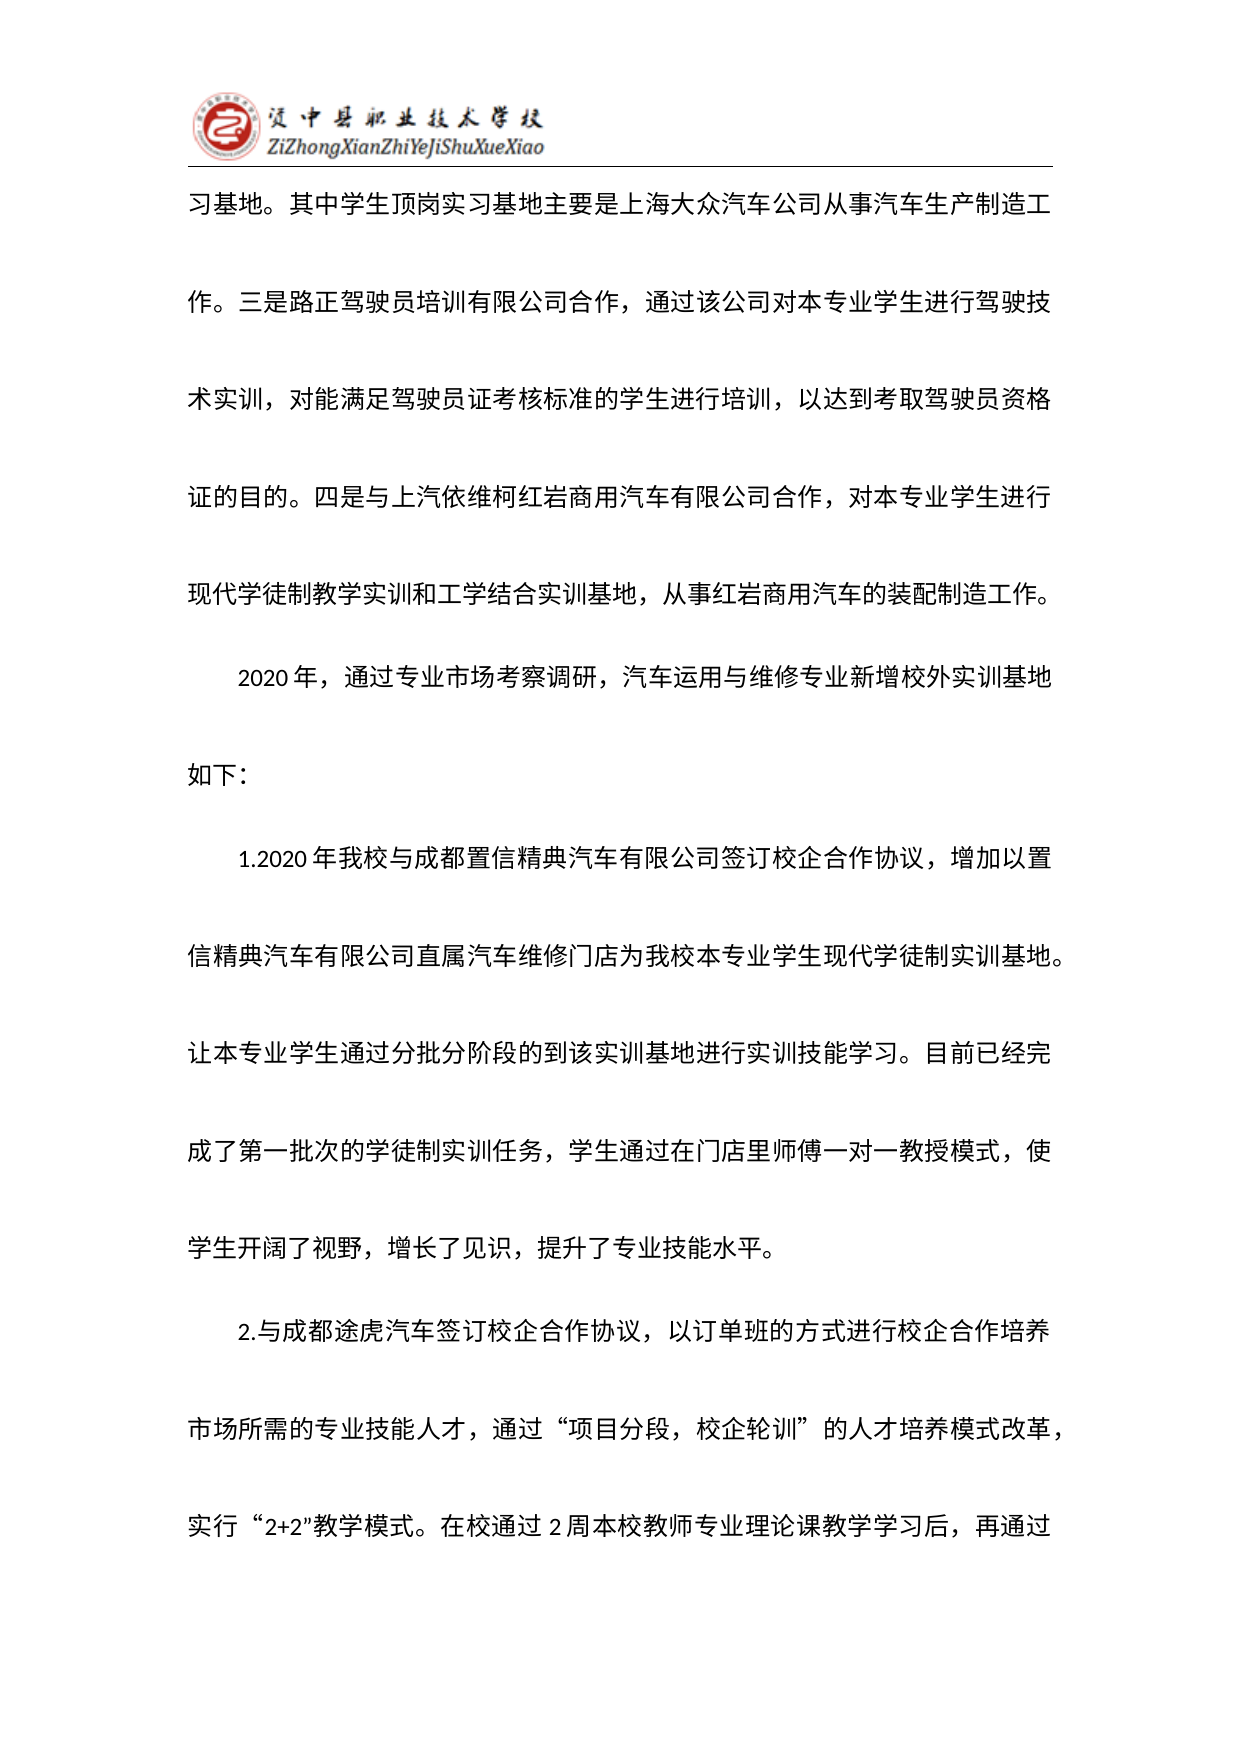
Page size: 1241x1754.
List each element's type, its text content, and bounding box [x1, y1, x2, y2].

picture [187, 88, 550, 164]
text 1.2020年我校与成都置信精典汽车有限公司签订校企合作协议，增加以置信精典汽车有限公司直属汽车维修门店为我校本专业学生现代学徒制实训基地。让本专业学生通过分批分阶段的到该实训基地进行实训技能学习。目前已经完成了第一批次的学徒制实训任务，学生通过在门店里师傅一对一教授模式，使学生开阔了视野，增长了见识，提升了专业技能水平。 [187, 824, 1053, 1279]
text 2020年，通过专业市场考察调研，汽车运用与维修专业新增校外实训基地如下： [187, 643, 1053, 806]
